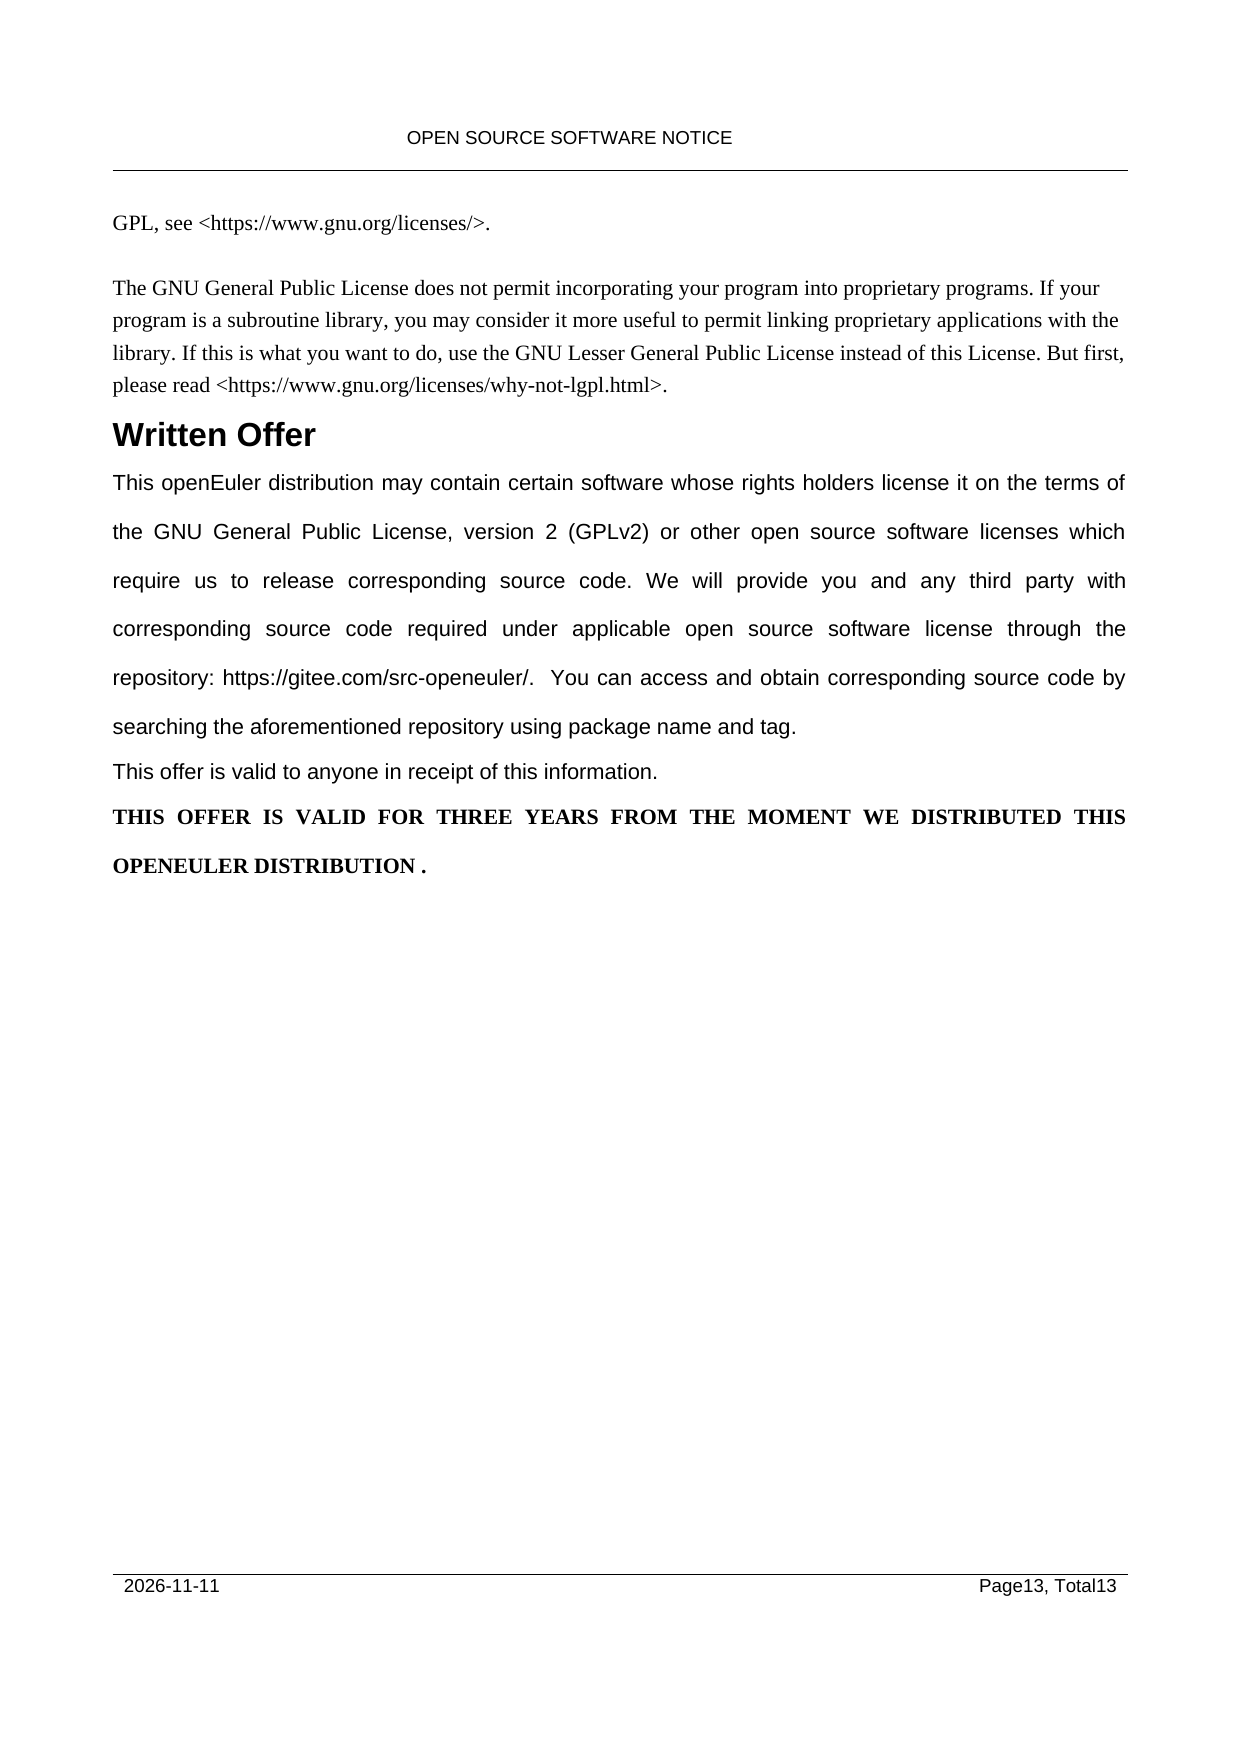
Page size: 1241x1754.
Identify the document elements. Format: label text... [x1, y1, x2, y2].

text Written Offer [112, 401, 1128, 466]
text THIS OFFER IS VALID FOR THREE YEARS FROM THE MOMENT WE DISTRIBUTED THIS OPENEULER DISTRIBUTION . [112, 800, 1128, 882]
text This offer is valid to anyone in receipt of this information. [112, 755, 1128, 788]
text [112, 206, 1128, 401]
text This openEuler distribution may contain certain software whose rights holders license it on the terms of the GNU General Public License, version 2 (GPLv2) or other open source software licenses which require us to release corresponding source code. We will provide you and any third party with corresponding source code required under applicable open source software license through the repository: https://gitee.com/src-openeuler/. You can access and obtain corresponding source code by searching the aforementioned repository using package name and tag. [112, 466, 1128, 743]
